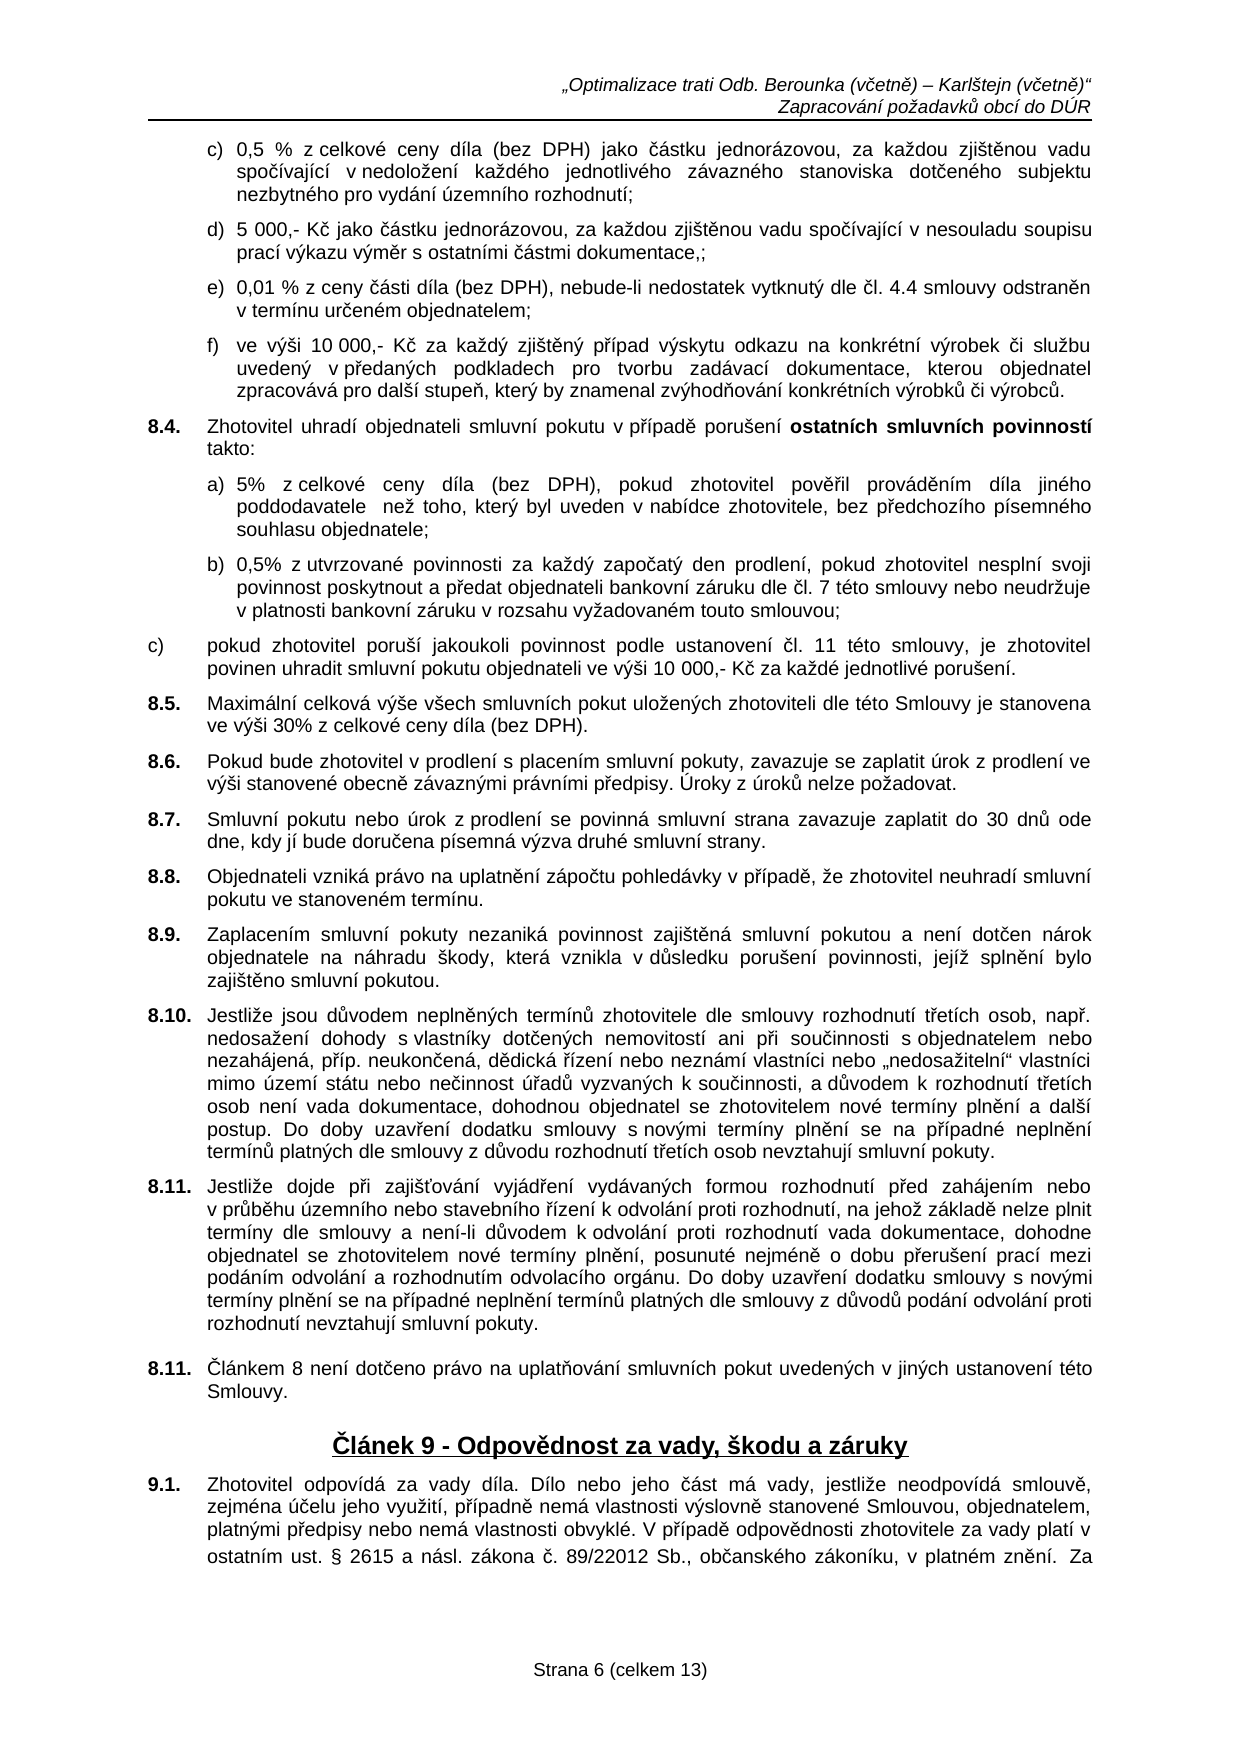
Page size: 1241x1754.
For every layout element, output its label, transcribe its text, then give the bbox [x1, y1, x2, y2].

text c) 0,5 % z celkové ceny díla (bez DPH) jako částku jednorázovou, za každou zjištěnou vadu spočívající v nedoložení každého jednotlivého závazného stanoviska dotčeného subjektu nezbytného pro vydání územního rozhodnutí; [207, 137, 1092, 206]
text 8.9. Zaplacením smluvní pokuty nezaniká povinnost zajištěná smluvní pokutou a není dotčen nárok objednatele na náhradu škody, která vznikla v důsledku porušení povinnosti, jejíž splnění bylo zajištěno smluvní pokutou. [148, 923, 1092, 991]
text e) 0,01 % z ceny části díla (bez DPH), nebude-li nedostatek vytknutý dle čl. 4.4 smlouvy odstraněn v termínu určeném objednatelem; [207, 276, 1092, 321]
text 8.10. Jestliže jsou důvodem neplněných termínů zhotovitele dle smlouvy rozhodnutí třetích osob, např. nedosažení dohody s vlastníky dotčených nemovitostí ani při součinnosti s objednatelem nebo nezahájená, příp. neukončená, dědická řízení nebo neznámí vlastníci nebo „nedosažitelní“ vlastníci mimo území státu nebo nečinnost úřadů vyzvaných k součinnosti, a důvodem k rozhodnutí třetích osob není vada dokumentace, dohodnou objednatel se zhotovitelem nové termíny plnění a další postup. Do doby uzavření dodatku smlouvy s novými termíny plnění se na případné neplnění termínů platných dle smlouvy z důvodu rozhodnutí třetích osob nevztahují smluvní pokuty. [148, 1004, 1092, 1163]
subtitle 8.4. Zhotovitel uhradí objednateli smluvní pokutu v případě porušení ostatních smluvních povinností takto: [148, 414, 1092, 460]
text d) 5 000,- Kč jako částku jednorázovou, za každou zjištěnou vadu spočívající v nesouladu soupisu prací výkazu výměr s ostatními částmi dokumentace,; [207, 218, 1092, 263]
text b) 0,5% z utvrzované povinnosti za každý započatý den prodlení, pokud zhotovitel nesplní svoji povinnost poskytnout a předat objednateli bankovní záruku dle čl. 7 této smlouvy nebo neudržuje v platnosti bankovní záruku v rozsahu vyžadovaném touto smlouvou; [207, 553, 1092, 621]
text 8.11. Článkem 8 není dotčeno právo na uplatňování smluvních pokut uvedených v jiných ustanovení této Smlouvy. [148, 1357, 1092, 1402]
text 8.5. Maximální celková výše všech smluvních pokut uložených zhotoviteli dle této Smlouvy je stanovena ve výši 30% z celkové ceny díla (bez DPH). [148, 692, 1092, 737]
text 8.6. Pokud bude zhotovitel v prodlení s placením smluvní pokuty, zavazuje se zaplatit úrok z prodlení ve výši stanovené obecně závaznými právními předpisy. Úroky z úroků nelze požadovat. [148, 749, 1092, 795]
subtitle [148, 1472, 1092, 1569]
text 8.8. Objednateli vzniká právo na uplatnění zápočtu pohledávky v případě, že zhotovitel neuhradí smluvní pokutu ve stanoveném termínu. [148, 865, 1092, 911]
text f) ve výši 10 000,- Kč za každý zjištěný případ výskytu odkazu na konkrétní výrobek či službu uvedený v předaných podkladech pro tvorbu zadávací dokumentace, kterou objednatel zpracovává pro další stupeň, který by znamenal zvýhodňování konkrétních výrobků či výrobců. [207, 334, 1092, 402]
text 8.7. Smluvní pokutu nebo úrok z prodlení se povinná smluvní strana zavazuje zaplatit do 30 dnů ode dne, kdy jí bude doručena písemná výzva druhé smluvní strany. [148, 807, 1092, 853]
text a) 5% z celkové ceny díla (bez DPH), pokud zhotovitel pověřil prováděním díla jiného poddodavatele než toho, který byl uveden v nabídce zhotovitele, bez předchozího písemného souhlasu objednatele; [207, 472, 1092, 541]
text 8.11. Jestliže dojde při zajišťování vyjádření vydávaných formou rozhodnutí před zahájením nebo v průběhu územního nebo stavebního řízení k odvolání proti rozhodnutí, na jehož základě nelze plnit termíny dle smlouvy a není-li důvodem k odvolání proti rozhodnutí vada dokumentace, dohodne objednatel se zhotovitelem nové termíny plnění, posunuté nejméně o dobu přerušení prací mezi podáním odvolání a rozhodnutím odvolacího orgánu. Do doby uzavření dodatku smlouvy s novými termíny plnění se na případné neplnění termínů platných dle smlouvy z důvodů podání odvolání proti rozhodnutí nevztahují smluvní pokuty. [148, 1175, 1092, 1334]
text c) pokud zhotovitel poruší jakoukoli povinnost podle ustanovení čl. 11 této smlouvy, je zhotovitel povinen uhradit smluvní pokutu objednateli ve výši 10 000,- Kč za každé jednotlivé porušení. [148, 634, 1092, 679]
subtitle Článek 9 - Odpovědnost za vady, škodu a záruky [148, 1431, 1092, 1460]
